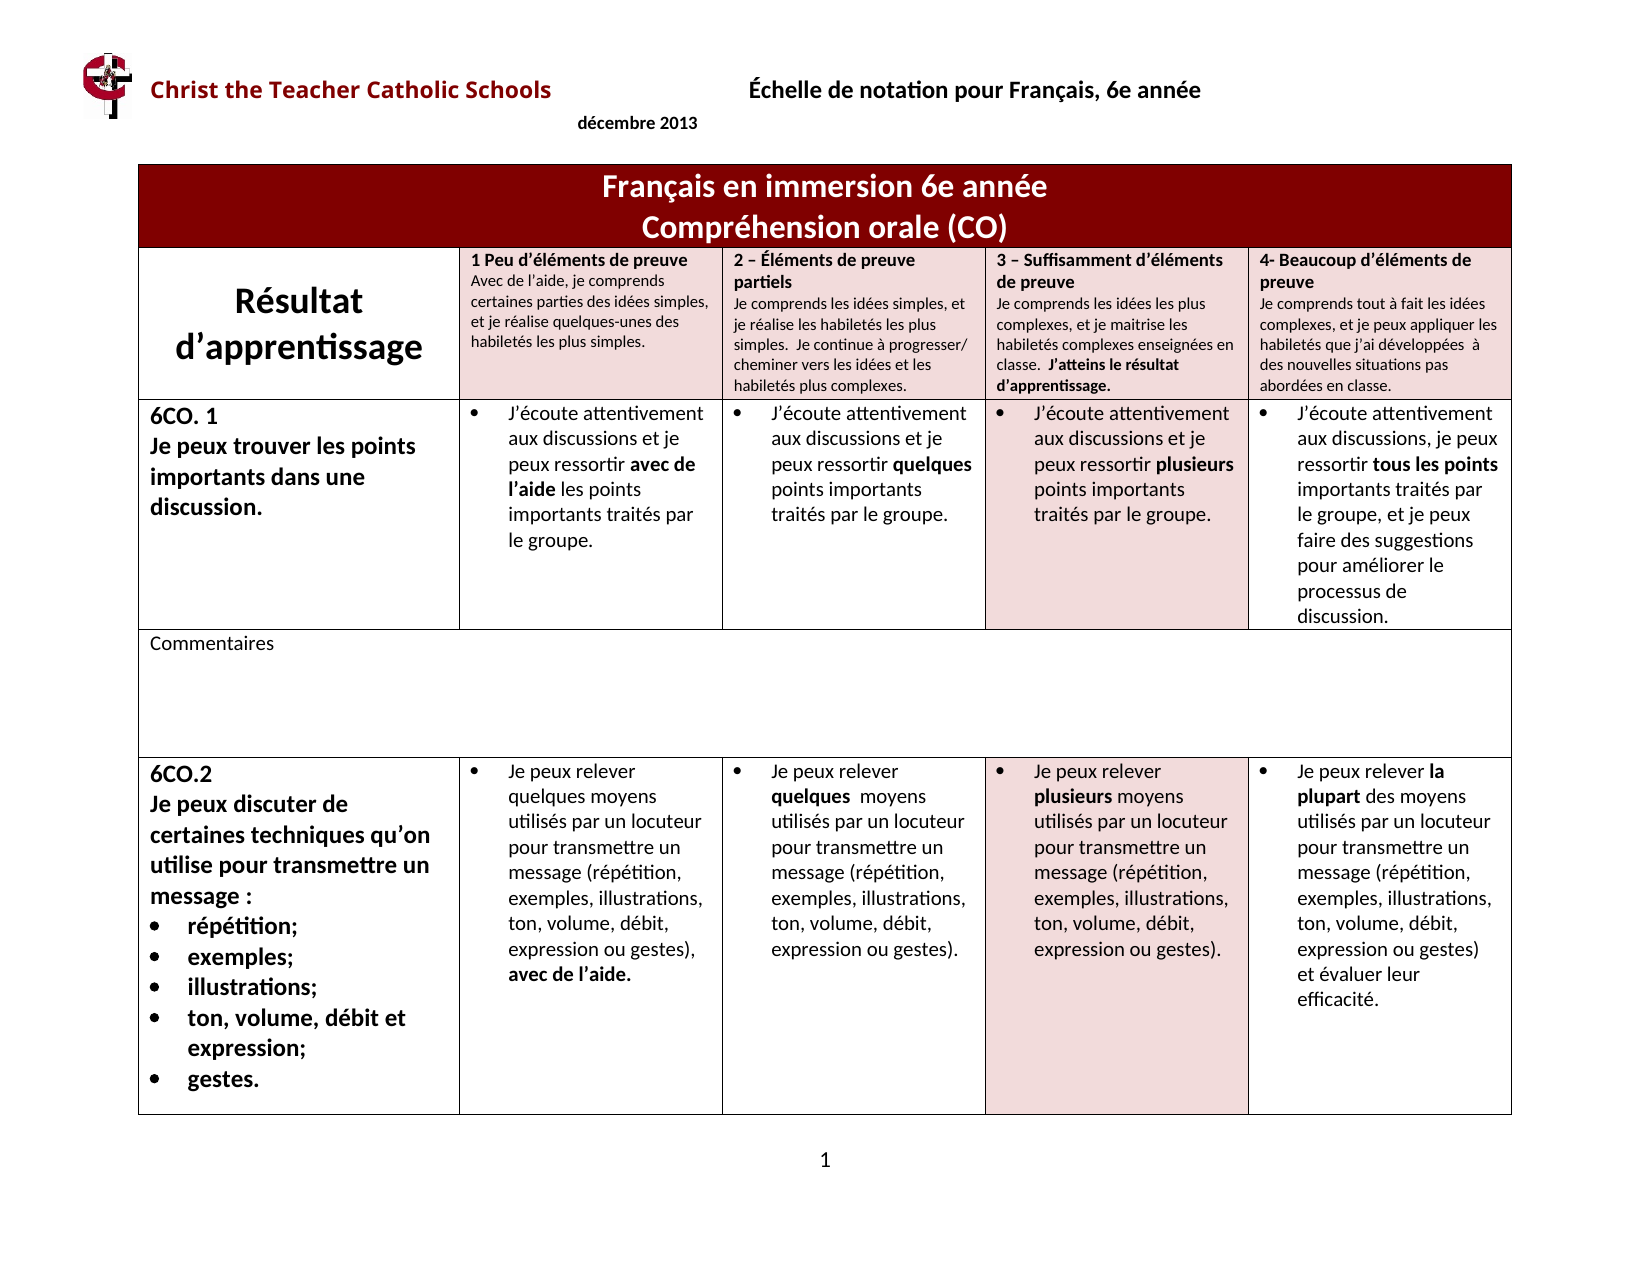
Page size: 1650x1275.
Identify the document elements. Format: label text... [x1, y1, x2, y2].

table_cell Résultat d’apprentissage [139, 248, 459, 399]
table_cell J’écoute attentivement aux discussions et je peux ressortir plusieurs points importants traités par le groupe. [986, 400, 1248, 629]
table_cell 2 – Éléments de preuve partiels Je comprends les idées simples, et je réalise les habiletés les plus simples. Je continue à progresser/ cheminer vers les idées et les habiletés plus complexes. [723, 248, 985, 399]
table_cell Je peux relever plusieurs moyens utilisés par un locuteur pour transmettre un message (répétition, exemples, illustrations, ton, volume, débit, expression ou gestes). Je suis capable de comparer plusieurs techniques et faire des hypothèses sur les raisons pour lesquelles le locuteur ou la locutrice de les utiliser dans son message. [986, 758, 1248, 1114]
table_cell J’écoute attentivement aux discussions et je peux ressortir avec de l’aide les points importants traités par le groupe. [460, 400, 722, 629]
table_cell 6CO.2 Je peux discuter de certaines techniques qu’on utilise pour transmettre un message : répétition; exemples; illustrations; ton, volume, débit et expression; gestes. [139, 758, 459, 1114]
table_cell J’écoute attentivement aux discussions et je peux ressortir quelques points importants traités par le groupe. [723, 400, 985, 629]
table_cell 4- Beaucoup d’éléments de preuve Je comprends tout à fait les idées complexes, et je peux appliquer les habiletés que j’ai développées à des nouvelles situations pas abordées en classe. [1249, 248, 1511, 399]
table_cell Je peux relever quelques moyens utilisés par un locuteur pour transmettre un message (répétition, exemples, illustrations, ton, volume, débit, expression ou gestes), avec de l’aide. Je suis capable de comparer quelques techniques avec de l’aide et faire des hypothèses sur les raisons pour lesquelles le locuteur ou la locutrice a choisi de les utiliser dans son message avec de l’aide. [460, 758, 722, 1114]
table_header Français en immersion 6e année Compréhension orale (CO) [139, 165, 1511, 247]
table_cell Je peux relever quelques moyens utilisés par un locuteur pour transmettre un message (répétition, exemples, illustrations, ton, volume, débit, expression ou gestes). Je suis capable de comparer quelques techniques et faire des hypothèses sur raisons pour lesquelles le locuteur ou la locutrice a choisi de les utiliser dans son message. [723, 758, 985, 1114]
table_cell 6CO. 1 Je peux trouver les points importants dans une discussion. [139, 400, 459, 629]
table_cell 3 – Suffisamment d’éléments de preuve Je comprends les idées les plus complexes, et je maitrise les habiletés complexes enseignées en classe. J’atteins le résultat d’apprentissage. [986, 248, 1248, 399]
picture [81, 53, 132, 117]
table_cell J’écoute attentivement aux discussions, je peux ressortir tous les points importants traités par le groupe, et je peux faire des suggestions pour améliorer le processus de discussion. [1249, 400, 1511, 629]
table_cell 1 Peu d’éléments de preuve Avec de l’aide, je comprends certaines parties des idées simples, et je réalise quelques-unes des habiletés les plus simples. [460, 248, 722, 399]
table_cell Commentaires [139, 630, 1511, 757]
table_cell Je peux relever la plupart des moyens utilisés par un locuteur pour transmettre un message (répétition, exemples, illustrations, ton, volume, débit, expression ou gestes) et évaluer leur efficacité. Je suis capable de comparer les techniques, faire des hypothèses sur les raisons pour lesquelles le locuteur ou la locutrice a choisi de les utiliser dans son message ainsi que comment les techniques mettent l’accent sur un certain point de vue. [1249, 758, 1511, 1114]
